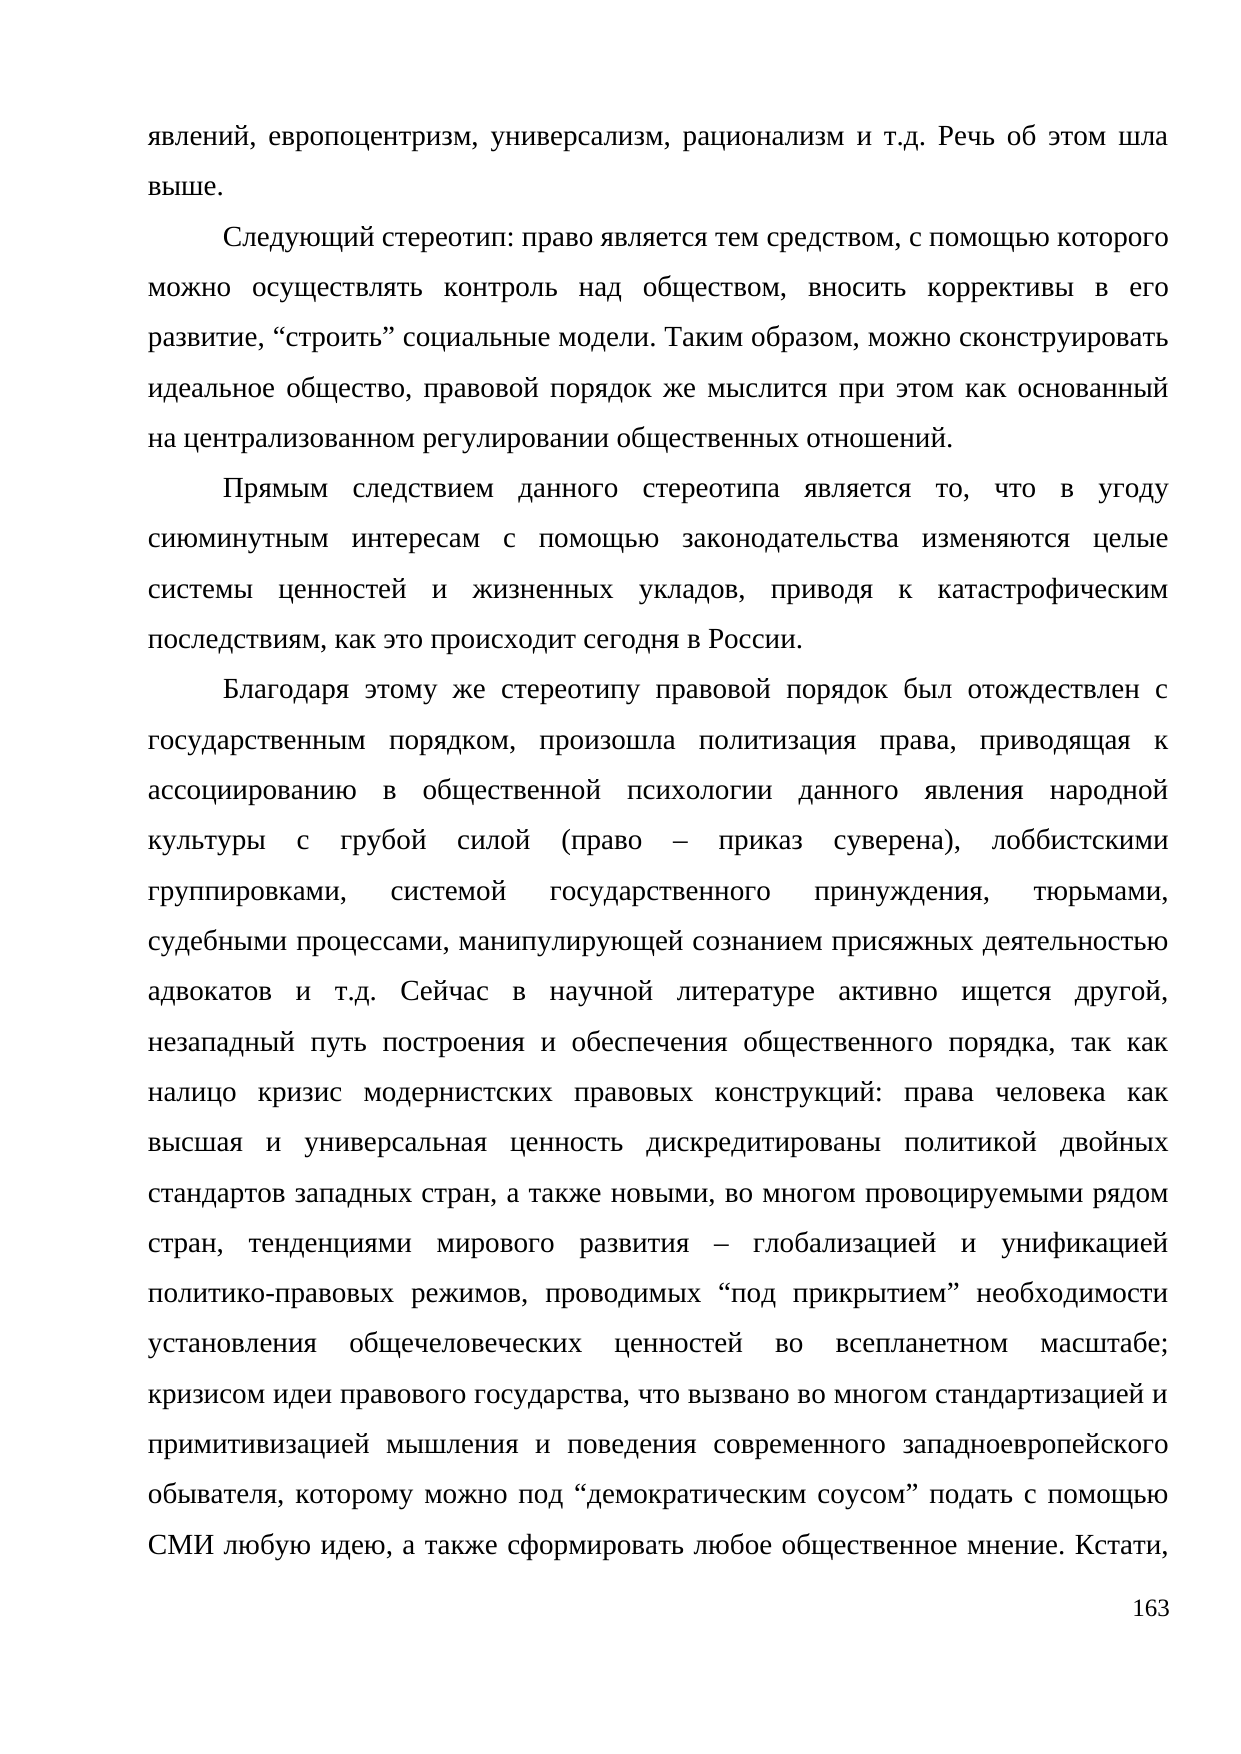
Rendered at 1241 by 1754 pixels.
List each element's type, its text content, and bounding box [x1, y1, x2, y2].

text Следующий стереотип: право является тем средством, с помощью которого можно осуществлять контроль над обществом, вносить коррективы в его развитие, “строить” социальные модели. Таким образом, можно сконструировать идеальное общество, правовой порядок же мыслится при этом как основанный на централизованном регулировании общественных отношений. [148, 219, 1169, 453]
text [148, 672, 1169, 1560]
text Прямым следствием данного стереотипа является то, что в угоду сиюминутным интересам с помощью законодательства изменяются целые системы ценностей и жизненных укладов, приводя к катастрофическим последствиям, как это происходит сегодня в России. [148, 470, 1169, 655]
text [148, 118, 1169, 202]
